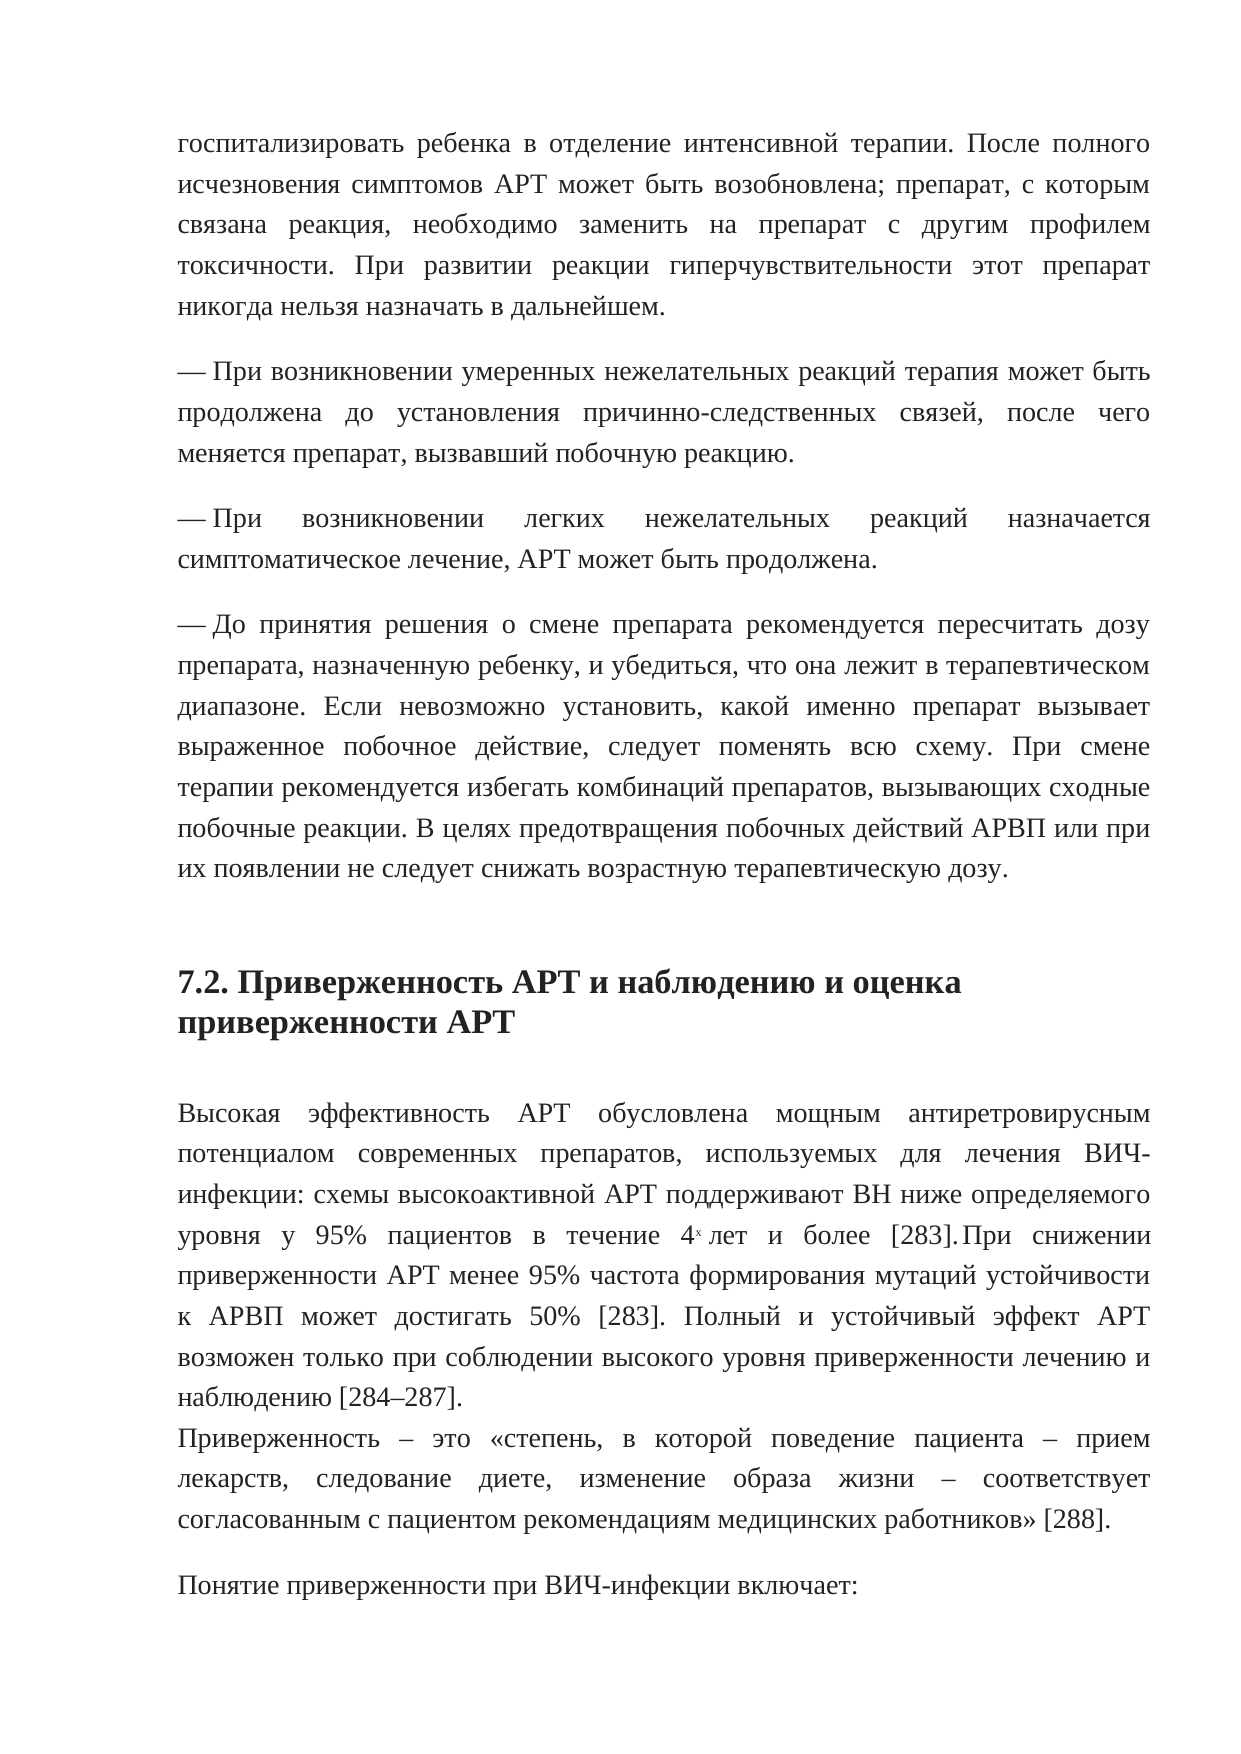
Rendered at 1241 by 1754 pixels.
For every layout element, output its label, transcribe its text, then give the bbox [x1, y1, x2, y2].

text — До принятия решения о смене препарата рекомендуется пересчитать дозу препарата, назначенную ребенку, и убедиться, что она лежит в терапевтическом диапазоне. Если невозможно установить, какой именно препарат вызывает выраженное побочное действие, следует поменять всю схему. При смене терапии рекомендуется избегать комбинаций препаратов, вызывающих сходные побочные реакции. В целях предотвращения побочных действий АРВП или при их появлении не следует снижать возрастную терапевтическую дозу. [177, 599, 1152, 884]
text Приверженность – это «степень, в которой поведение пациента – прием лекарств, следование диете, изменение образа жизни – соответствует согласованным с пациентом рекомендациям медицинских работников» [288]. [177, 1413, 1152, 1534]
text Понятие приверженности при ВИЧ-инфекции включает: [177, 1559, 1152, 1600]
text — При возникновении легких нежелательных реакций назначается симптоматическое лечение, АРТ может быть продолжена. [177, 493, 1152, 574]
text 7.2. Приверженность АРТ и наблюдению и оценка приверженности АРТ [177, 962, 1152, 1041]
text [177, 118, 1152, 321]
text Высокая эффективность АРТ обусловлена мощным антиретровирусным потенциалом современных препаратов, используемых для лечения ВИЧ-инфекции: схемы высокоактивной АРТ поддерживают ВН ниже определяемого уровня у 95% пациентов в течение 4х лет и более [283]. При снижении приверженности АРТ менее 95% частота формирования мутаций устойчивости к АРВП может достигать 50% [283]. Полный и устойчивый эффект АРТ возможен только при соблюдении высокого уровня приверженности лечению и наблюдению [284–287]. [177, 1088, 1152, 1413]
text — При возникновении умеренных нежелательных реакций терапия может быть продолжена до установления причинно-следственных связей, после чего меняется препарат, вызвавший побочную реакцию. [177, 346, 1152, 468]
